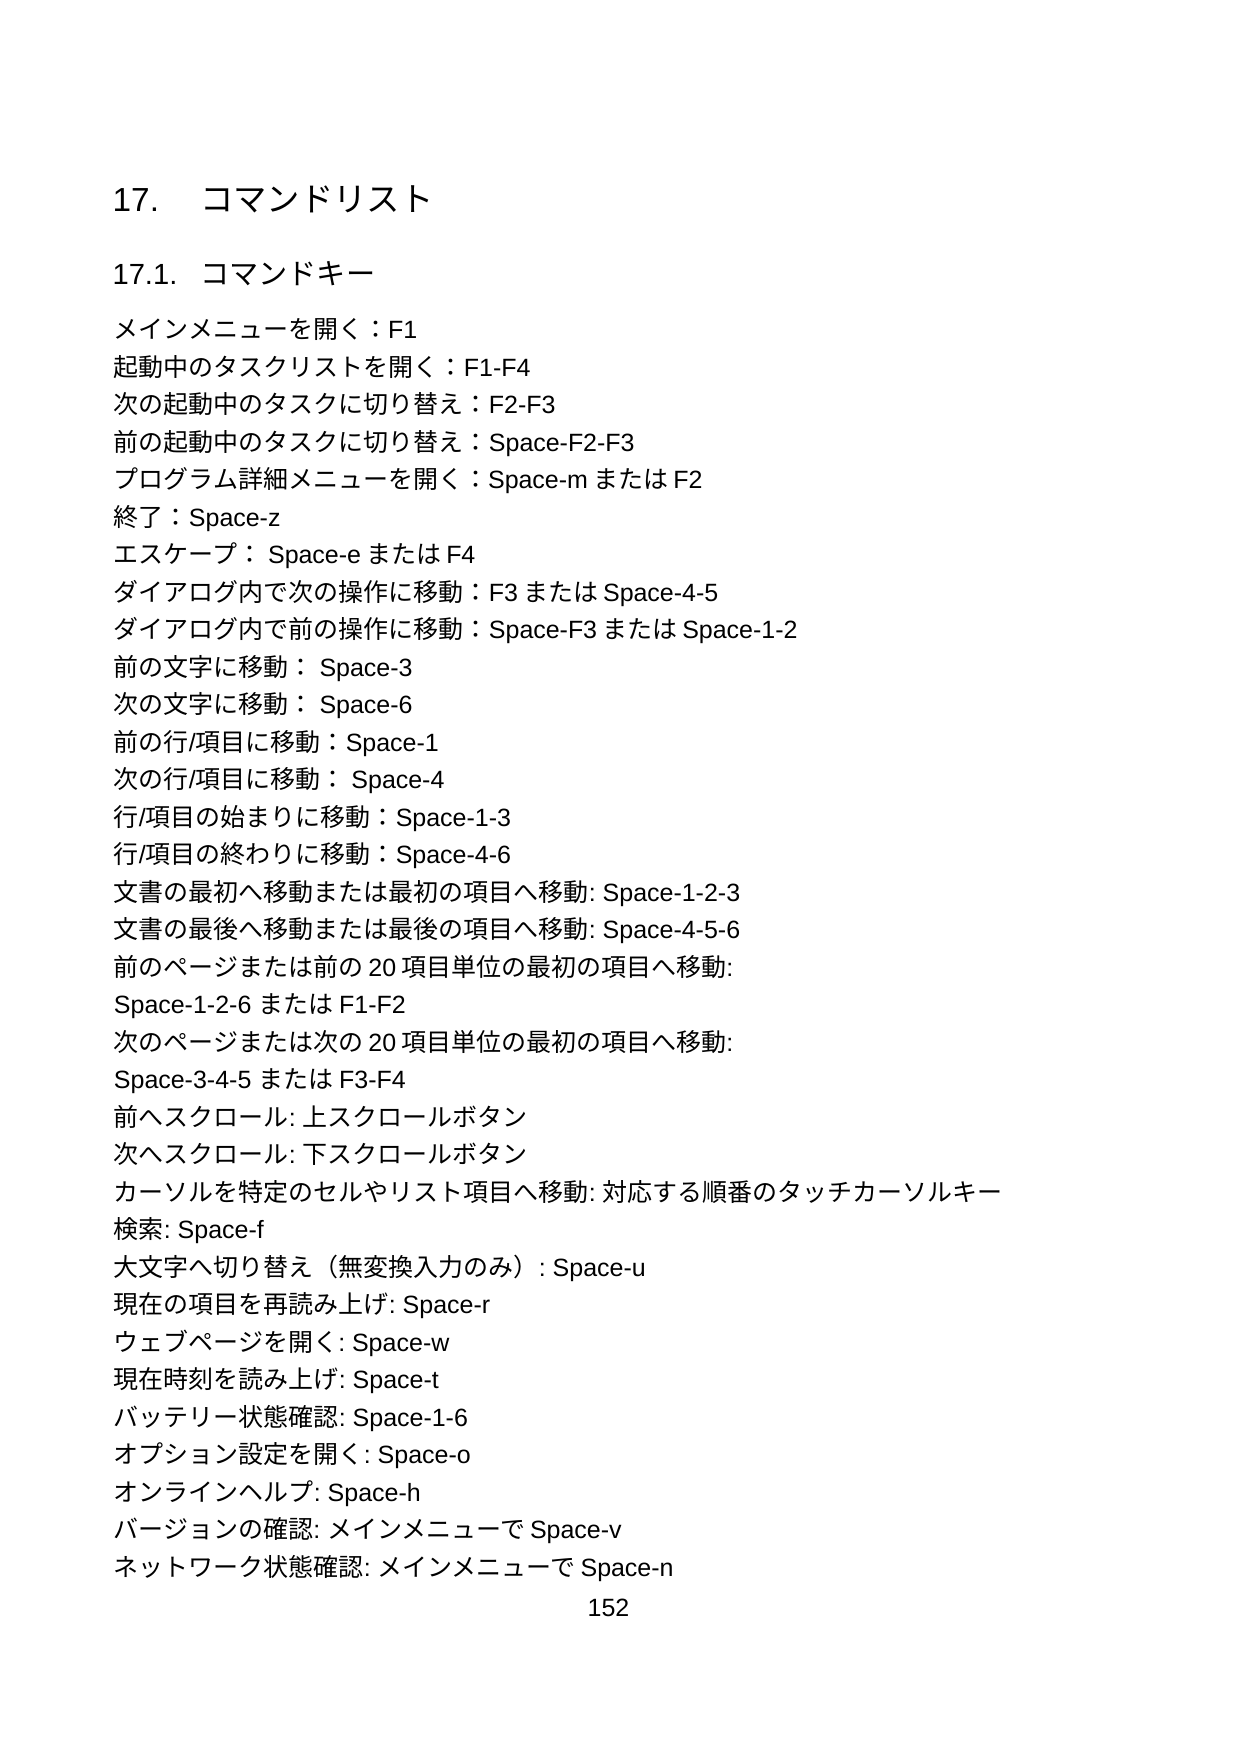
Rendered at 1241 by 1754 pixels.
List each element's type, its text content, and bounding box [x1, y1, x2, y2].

text プログラム詳細メニューを開く：Space-mまたはF2 [114, 459, 1128, 497]
text 大文字へ切り替え（無変換入力のみ）: Space-u [114, 1247, 1128, 1284]
text カーソルを特定のセルやリスト項目へ移動: 対応する順番のタッチカーソルキー [114, 1172, 1128, 1209]
text エスケープ： Space-eまたはF4 [114, 534, 1128, 572]
text Space-1-2-6 または F1-F2 [114, 984, 1128, 1022]
text オンラインヘルプ: Space-h [114, 1472, 1128, 1509]
text 次の文字に移動： Space-6 [114, 684, 1128, 722]
text 次の起動中のタスクに切り替え：F2-F3 [114, 384, 1128, 422]
text ダイアログ内で次の操作に移動：F3またはSpace-4-5 [114, 572, 1128, 609]
text バージョンの確認: メインメニューでSpace-v [114, 1509, 1128, 1547]
text 行/項目の終わりに移動：Space-4-6 [114, 834, 1128, 872]
text オプション設定を開く: Space-o [114, 1434, 1128, 1472]
text 次の行/項目に移動： Space-4 [114, 759, 1128, 797]
text 次のページまたは次の20項目単位の最初の項目へ移動: [114, 1022, 1128, 1059]
text 起動中のタスクリストを開く：F1-F4 [114, 347, 1128, 384]
text ウェブページを開く: Space-w [114, 1322, 1128, 1359]
text 現在時刻を読み上げ: Space-t [114, 1359, 1128, 1397]
text 前へスクロール: 上スクロールボタン [114, 1097, 1128, 1134]
text 検索: Space-f [114, 1209, 1128, 1247]
text 前の文字に移動： Space-3 [114, 647, 1128, 684]
text 現在の項目を再読み上げ: Space-r [114, 1284, 1128, 1322]
text 文書の最初へ移動または最初の項目へ移動: Space-1-2-3 [114, 872, 1128, 909]
text ダイアログ内で前の操作に移動：Space-F3またはSpace-1-2 [114, 609, 1128, 647]
text Space-3-4-5 または F3-F4 [114, 1059, 1128, 1097]
text 文書の最後へ移動または最後の項目へ移動: Space-4-5-6 [114, 909, 1128, 947]
text ネットワーク状態確認: メインメニューでSpace-n [114, 1547, 1128, 1584]
text 前のページまたは前の20項目単位の最初の項目へ移動: [114, 947, 1128, 984]
text 終了：Space-z [114, 497, 1128, 534]
text メインメニューを開く：F1 [114, 309, 1128, 347]
text バッテリー状態確認: Space-1-6 [114, 1397, 1128, 1434]
text 次へスクロール: 下スクロールボタン [114, 1134, 1128, 1172]
subtitle コマンドキー [112, 234, 1128, 309]
text 行/項目の始まりに移動：Space-1-3 [114, 797, 1128, 834]
subtitle コマンドリスト [112, 159, 1128, 234]
text 前の行/項目に移動：Space-1 [114, 722, 1128, 759]
text 前の起動中のタスクに切り替え：Space-F2-F3 [114, 422, 1128, 459]
